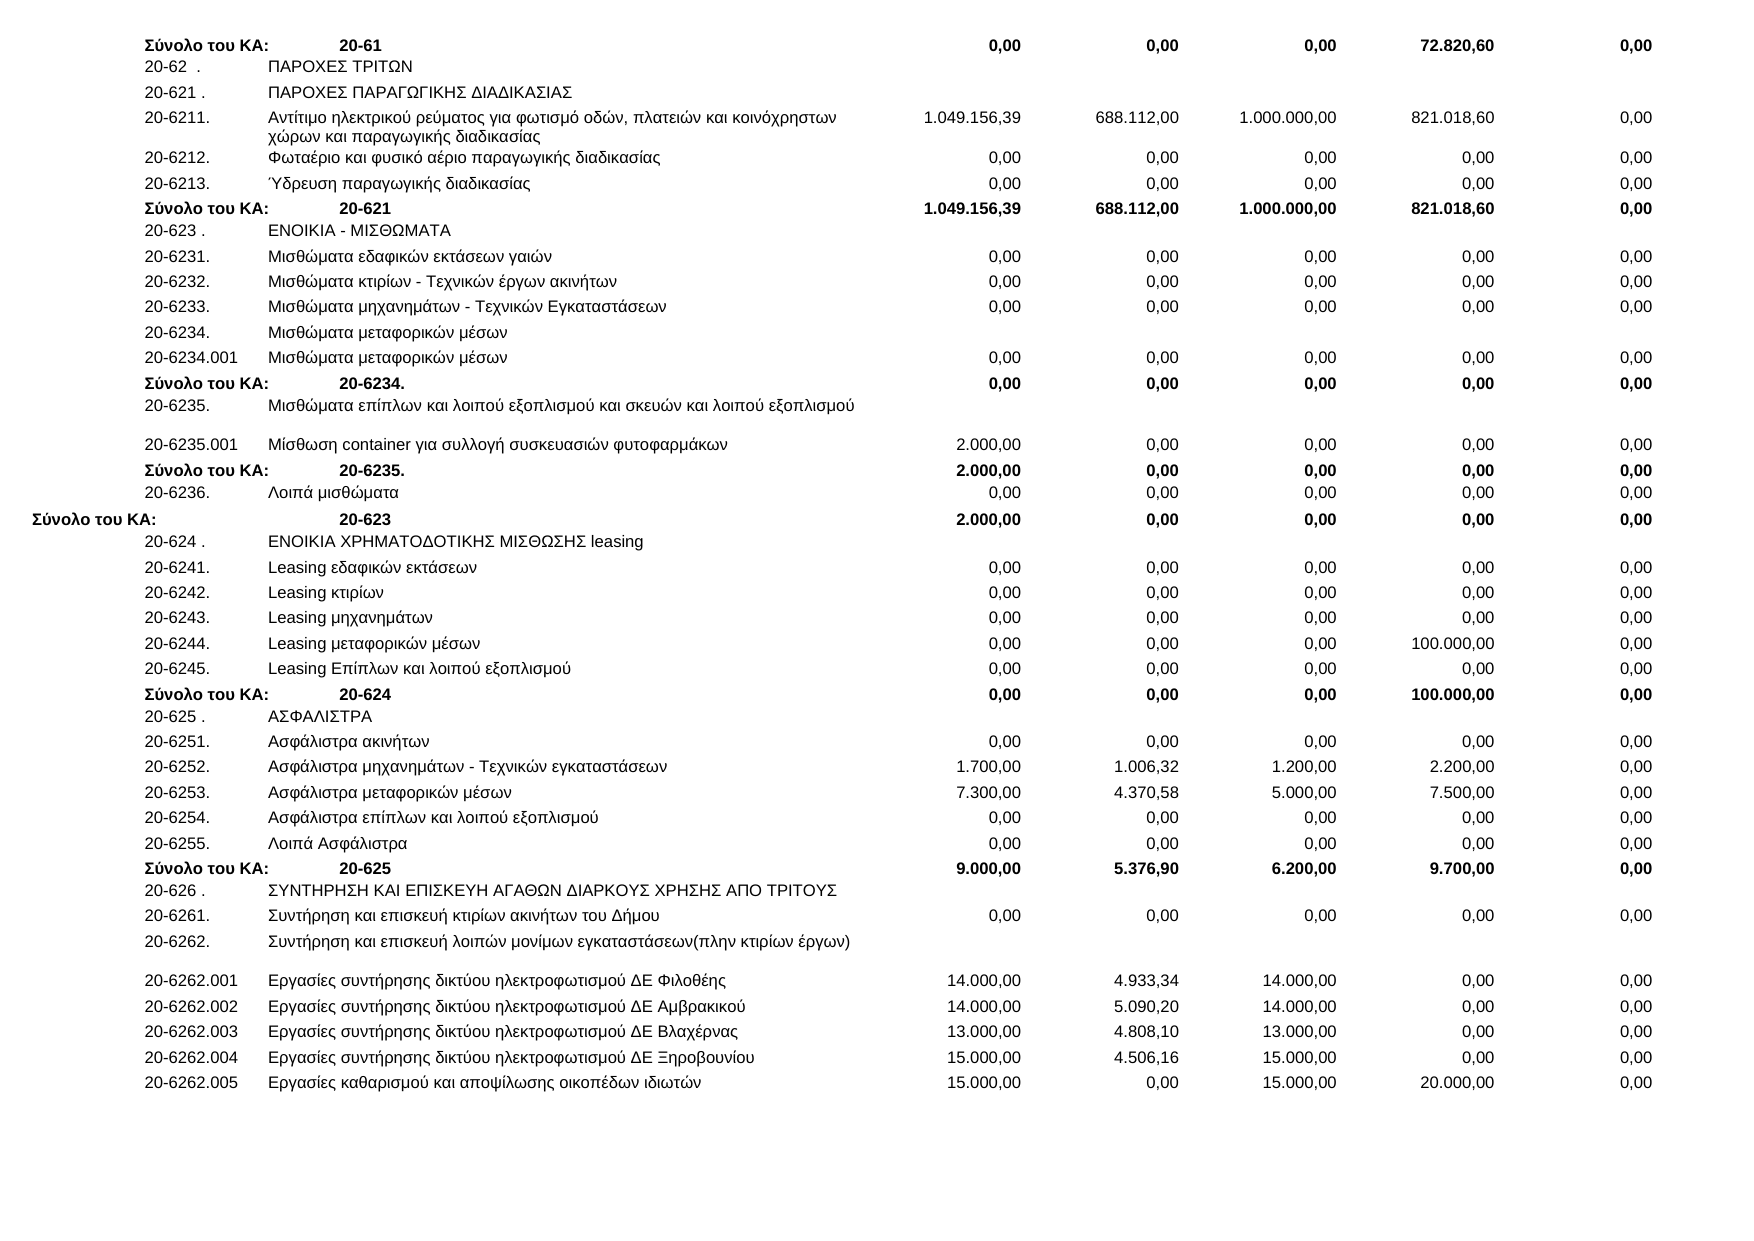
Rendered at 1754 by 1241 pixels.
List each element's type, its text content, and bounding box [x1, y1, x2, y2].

text 20-6235. Μισθώματα επίπλων και λοιπού εξοπλισμού και σκευών και λοιπού εξοπλισμού [32, 395, 1722, 414]
text 20-6231. Μισθώματα εδαφικών εκτάσεων γαιών 0,00 0,00 0,00 0,00 0,00 [32, 246, 1722, 266]
text 20-6262. Συντήρηση και επισκευή λοιπών μονίμων εγκαταστάσεων(πλην κτιρίων έργων) [32, 932, 1722, 951]
text 20-6262.003 Εργασίες συντήρησης δικτύου ηλεκτροφωτισμού ΔΕ Βλαχέρνας 13.000,00 4.808,10 13.000,00 0,00 0,00 [32, 1022, 1722, 1041]
text Σύνολο του ΚΑ: 20-6234. 0,00 0,00 0,00 0,00 0,00 [32, 373, 1722, 393]
text 20-6213. Ύδρευση παραγωγικής διαδικασίας 0,00 0,00 0,00 0,00 0,00 [32, 174, 1722, 193]
text Σύνολο του ΚΑ: 20-624 0,00 0,00 0,00 100.000,00 0,00 [32, 684, 1722, 704]
text 20-623 . ΕΝΟΙΚΙΑ - ΜΙΣΘΩΜΑΤΑ [32, 221, 1722, 240]
text 20-62 . ΠΑΡΟΧΕΣ ΤΡΙΤΩΝ [32, 57, 1722, 76]
text χώρων και παραγωγικής διαδικασίας [32, 127, 1722, 146]
text 20-6262.001 Εργασίες συντήρησης δικτύου ηλεκτροφωτισμού ΔΕ Φιλοθέης 14.000,00 4.933,34 14.000,00 0,00 0,00 [32, 971, 1722, 990]
text 20-625 . ΑΣΦΑΛΙΣΤΡΑ [32, 706, 1722, 726]
text 20-6212. Φωταέριο και φυσικό αέριο παραγωγικής διαδικασίας 0,00 0,00 0,00 0,00 0,00 [32, 148, 1722, 167]
text 20-6232. Μισθώματα κτιρίων - Τεχνικών έργων ακινήτων 0,00 0,00 0,00 0,00 0,00 [32, 272, 1722, 291]
text 20-6254. Ασφάλιστρα επίπλων και λοιπού εξοπλισμού 0,00 0,00 0,00 0,00 0,00 [32, 808, 1722, 827]
text 20-624 . ΕΝΟΙΚΙΑ ΧΡΗΜΑΤΟΔΟΤΙΚΗΣ ΜΙΣΘΩΣΗΣ leasing [32, 532, 1722, 551]
text Σύνολο του ΚΑ: 20-61 0,00 0,00 0,00 72.820,60 0,00 [32, 35, 1722, 54]
text 20-6211. Αντίτιμο ηλεκτρικού ρεύματος για φωτισμό οδών, πλατειών και κοινόχρηστων 1.049.156,39 688.112,00 1.000.000,00 821.018,60 0,00 [32, 108, 1722, 127]
text 20-6255. Λοιπά Ασφάλιστρα 0,00 0,00 0,00 0,00 0,00 [32, 833, 1722, 853]
text 20-626 . ΣΥΝΤΗΡΗΣΗ ΚΑΙ ΕΠΙΣΚΕΥΗ ΑΓΑΘΩΝ ΔΙΑΡΚΟΥΣ ΧΡΗΣΗΣ ΑΠΟ ΤΡΙΤΟΥΣ [32, 881, 1722, 900]
text Σύνολο του ΚΑ: 20-621 1.049.156,39 688.112,00 1.000.000,00 821.018,60 0,00 [32, 199, 1722, 218]
text 20-6251. Ασφάλιστρα ακινήτων 0,00 0,00 0,00 0,00 0,00 [32, 732, 1722, 751]
text 20-6243. Leasing μηχανημάτων 0,00 0,00 0,00 0,00 0,00 [32, 608, 1722, 627]
text 20-6234.001 Μισθώματα μεταφορικών μέσων 0,00 0,00 0,00 0,00 0,00 [32, 348, 1722, 367]
text 20-6253. Ασφάλιστρα μεταφορικών μέσων 7.300,00 4.370,58 5.000,00 7.500,00 0,00 [32, 783, 1722, 802]
text 20-6233. Μισθώματα μηχανημάτων - Τεχνικών Εγκαταστάσεων 0,00 0,00 0,00 0,00 0,00 [32, 297, 1722, 316]
text 20-6241. Leasing εδαφικών εκτάσεων 0,00 0,00 0,00 0,00 0,00 [32, 557, 1722, 577]
text Σύνολο του ΚΑ: 20-625 9.000,00 5.376,90 6.200,00 9.700,00 0,00 [32, 859, 1722, 878]
text 20-6234. Μισθώματα μεταφορικών μέσων [32, 323, 1722, 342]
text 20-6242. Leasing κτιρίων 0,00 0,00 0,00 0,00 0,00 [32, 583, 1722, 602]
text 20-6262.005 Εργασίες καθαρισμού και αποψίλωσης οικοπέδων ιδιωτών 15.000,00 0,00 15.000,00 20.000,00 0,00 [32, 1073, 1722, 1092]
text 20-6262.004 Εργασίες συντήρησης δικτύου ηλεκτροφωτισμού ΔΕ Ξηροβουνίου 15.000,00 4.506,16 15.000,00 0,00 0,00 [32, 1047, 1722, 1067]
text Σύνολο του ΚΑ: 20-623 2.000,00 0,00 0,00 0,00 0,00 [32, 510, 1722, 529]
text 20-6244. Leasing μεταφορικών μέσων 0,00 0,00 0,00 100.000,00 0,00 [32, 634, 1722, 653]
text Σύνολο του ΚΑ: 20-6235. 2.000,00 0,00 0,00 0,00 0,00 [32, 461, 1722, 480]
text 20-6262.002 Εργασίες συντήρησης δικτύου ηλεκτροφωτισμού ΔΕ Αμβρακικού 14.000,00 5.090,20 14.000,00 0,00 0,00 [32, 997, 1722, 1016]
text 20-6245. Leasing Επίπλων και λοιπού εξοπλισμού 0,00 0,00 0,00 0,00 0,00 [32, 659, 1722, 678]
text 20-6236. Λοιπά μισθώματα 0,00 0,00 0,00 0,00 0,00 [32, 482, 1722, 502]
text 20-621 . ΠΑΡΟΧΕΣ ΠΑΡΑΓΩΓΙΚΗΣ ΔΙΑΔΙΚΑΣΙΑΣ [32, 83, 1722, 102]
text 20-6235.001 Μίσθωση container για συλλογή συσκευασιών φυτοφαρμάκων 2.000,00 0,00 0,00 0,00 0,00 [32, 435, 1722, 454]
text 20-6252. Ασφάλιστρα μηχανημάτων - Τεχνικών εγκαταστάσεων 1.700,00 1.006,32 1.200,00 2.200,00 0,00 [32, 757, 1722, 776]
text 20-6261. Συντήρηση και επισκευή κτιρίων ακινήτων του Δήμου 0,00 0,00 0,00 0,00 0,00 [32, 906, 1722, 925]
